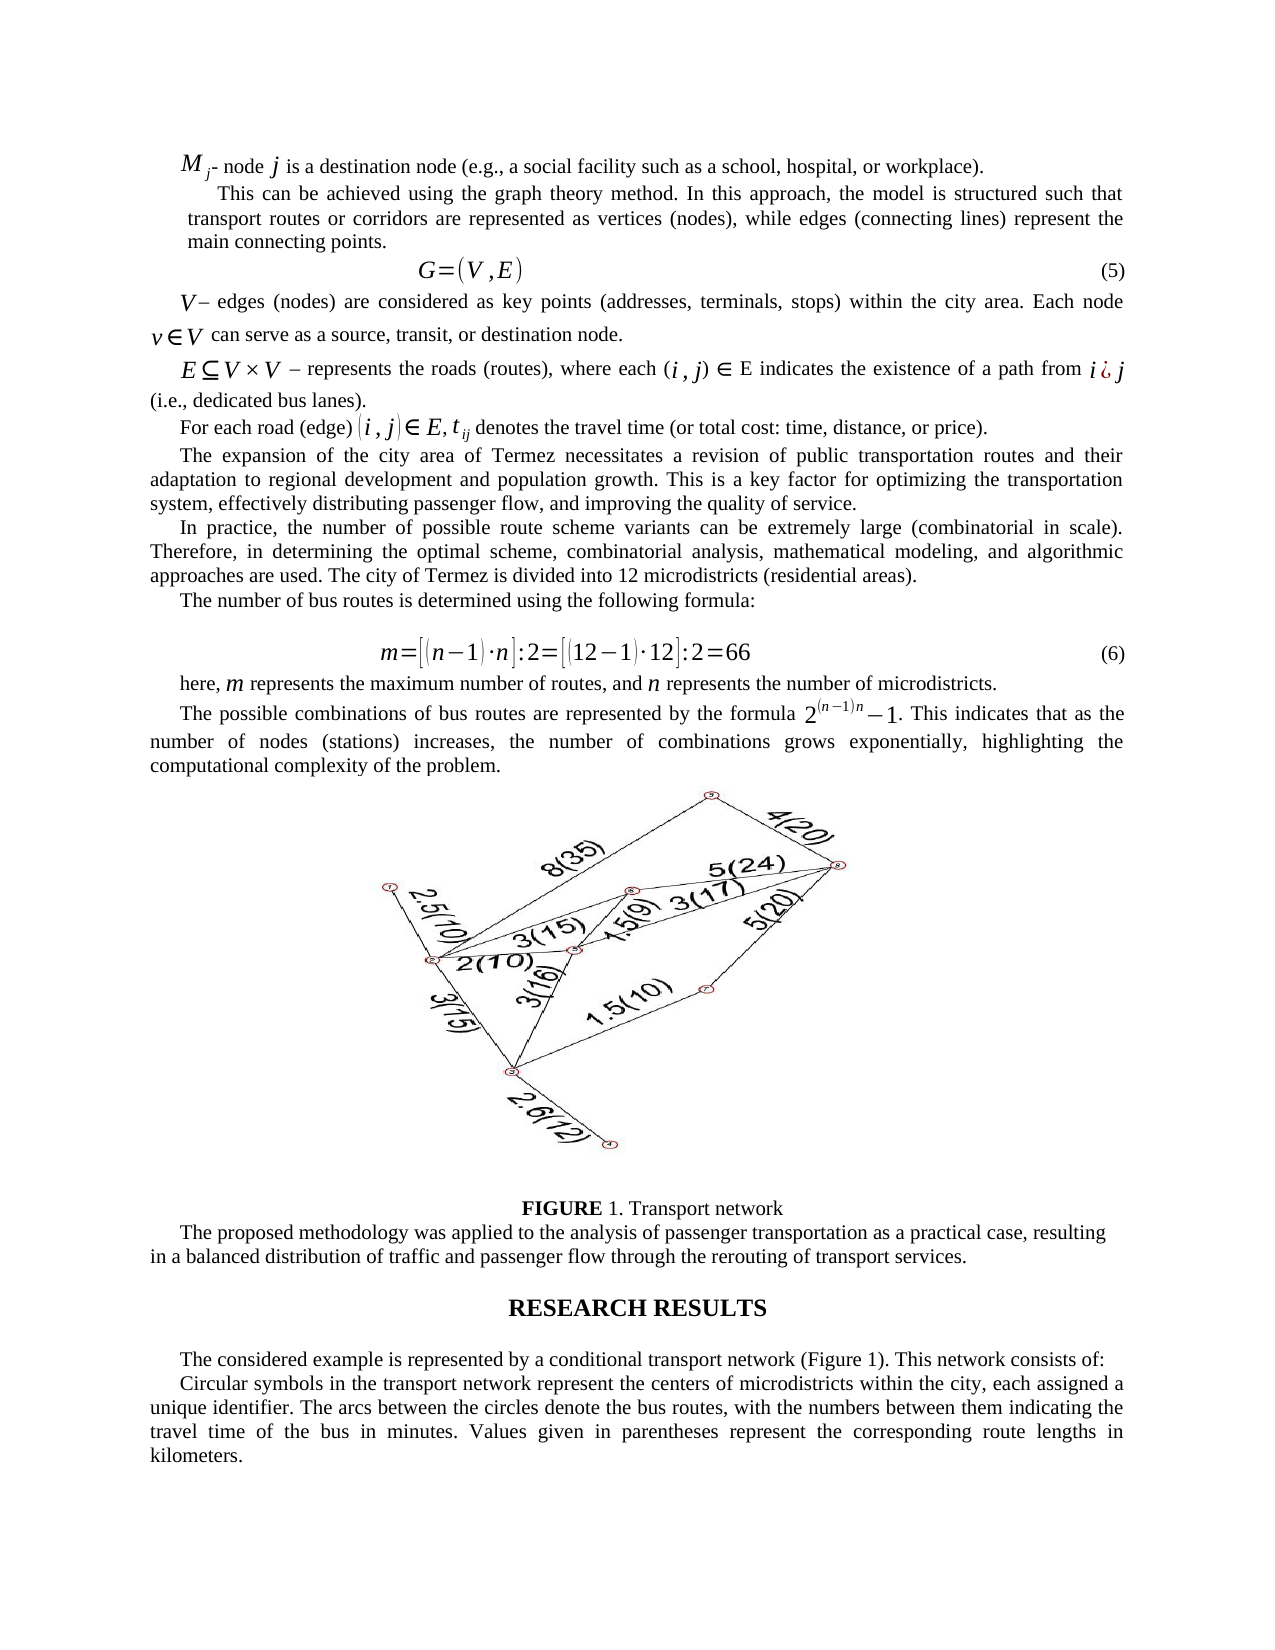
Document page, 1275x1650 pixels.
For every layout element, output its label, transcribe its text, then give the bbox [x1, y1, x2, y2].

table_header [332, 777, 943, 1196]
text (5) [187, 253, 1125, 287]
picture [332, 776, 850, 1172]
text – edges (nodes) are considered as key points (addresses, terminals, stops) within the city area. Each node can serve as a source, transit, or destination node. [150, 287, 1125, 354]
text Circular symbols in the transport network represent the centers of microdistricts within the city, each assigned a unique identifier. The arcs between the circles denote the bus routes, with the numbers between them indicating the travel time of the bus in minutes. Values given in parentheses represent the corresponding route lengths in kilometers. [150, 1371, 1125, 1467]
text (6) [150, 636, 1125, 669]
text The expansion of the city area of Termez necessitates a revision of public transportation routes and their adaptation to regional development and population growth. This is a key factor for optimizing the transportation system, effectively distributing passenger flow, and improving the quality of service. [150, 443, 1125, 515]
text The proposed methodology was applied to the analysis of passenger transportation as a practical case, resulting in a balanced distribution of traffic and passenger flow through the rerouting of transport services. [150, 1220, 1125, 1268]
text For each road (edge) , denotes the travel time (or total cost: time, distance, or price). [150, 412, 1125, 443]
text This can be achieved using the graph theory method. In this approach, the model is structured such that transport routes or corridors are represented as vertices (nodes), while edges (connecting lines) represent the main connecting points. [187, 181, 1125, 253]
text here, represents the maximum number of routes, and represents the number of microdistricts. [150, 669, 1125, 697]
text RESEARCH RESULTS [150, 1293, 1125, 1322]
list - node is a destination node (e.g., a social facility such as a school, hospital, or workplace). [150, 150, 1125, 181]
text The possible combinations of bus routes are represented by the formula . This indicates that as the number of nodes (stations) increases, the number of combinations grows exponentially, highlighting the computational complexity of the problem. [150, 697, 1125, 777]
table_cell FIGURE 1. Transport network [332, 1196, 943, 1220]
text In practice, the number of possible route scheme variants can be extremely large (combinatorial in scale). Therefore, in determining the optimal scheme, combinatorial analysis, mathematical modeling, and algorithmic approaches are used. The city of Termez is divided into 12 microdistricts (residential areas). [150, 515, 1125, 587]
text The number of bus routes is determined using the following formula: [150, 587, 1125, 612]
text – represents the roads (routes), where each () ∈ E indicates the existence of a path from (i.e., dedicated bus lanes). [150, 354, 1125, 412]
text The considered example is represented by a conditional transport network (Figure 1). This network consists of: [150, 1347, 1125, 1371]
